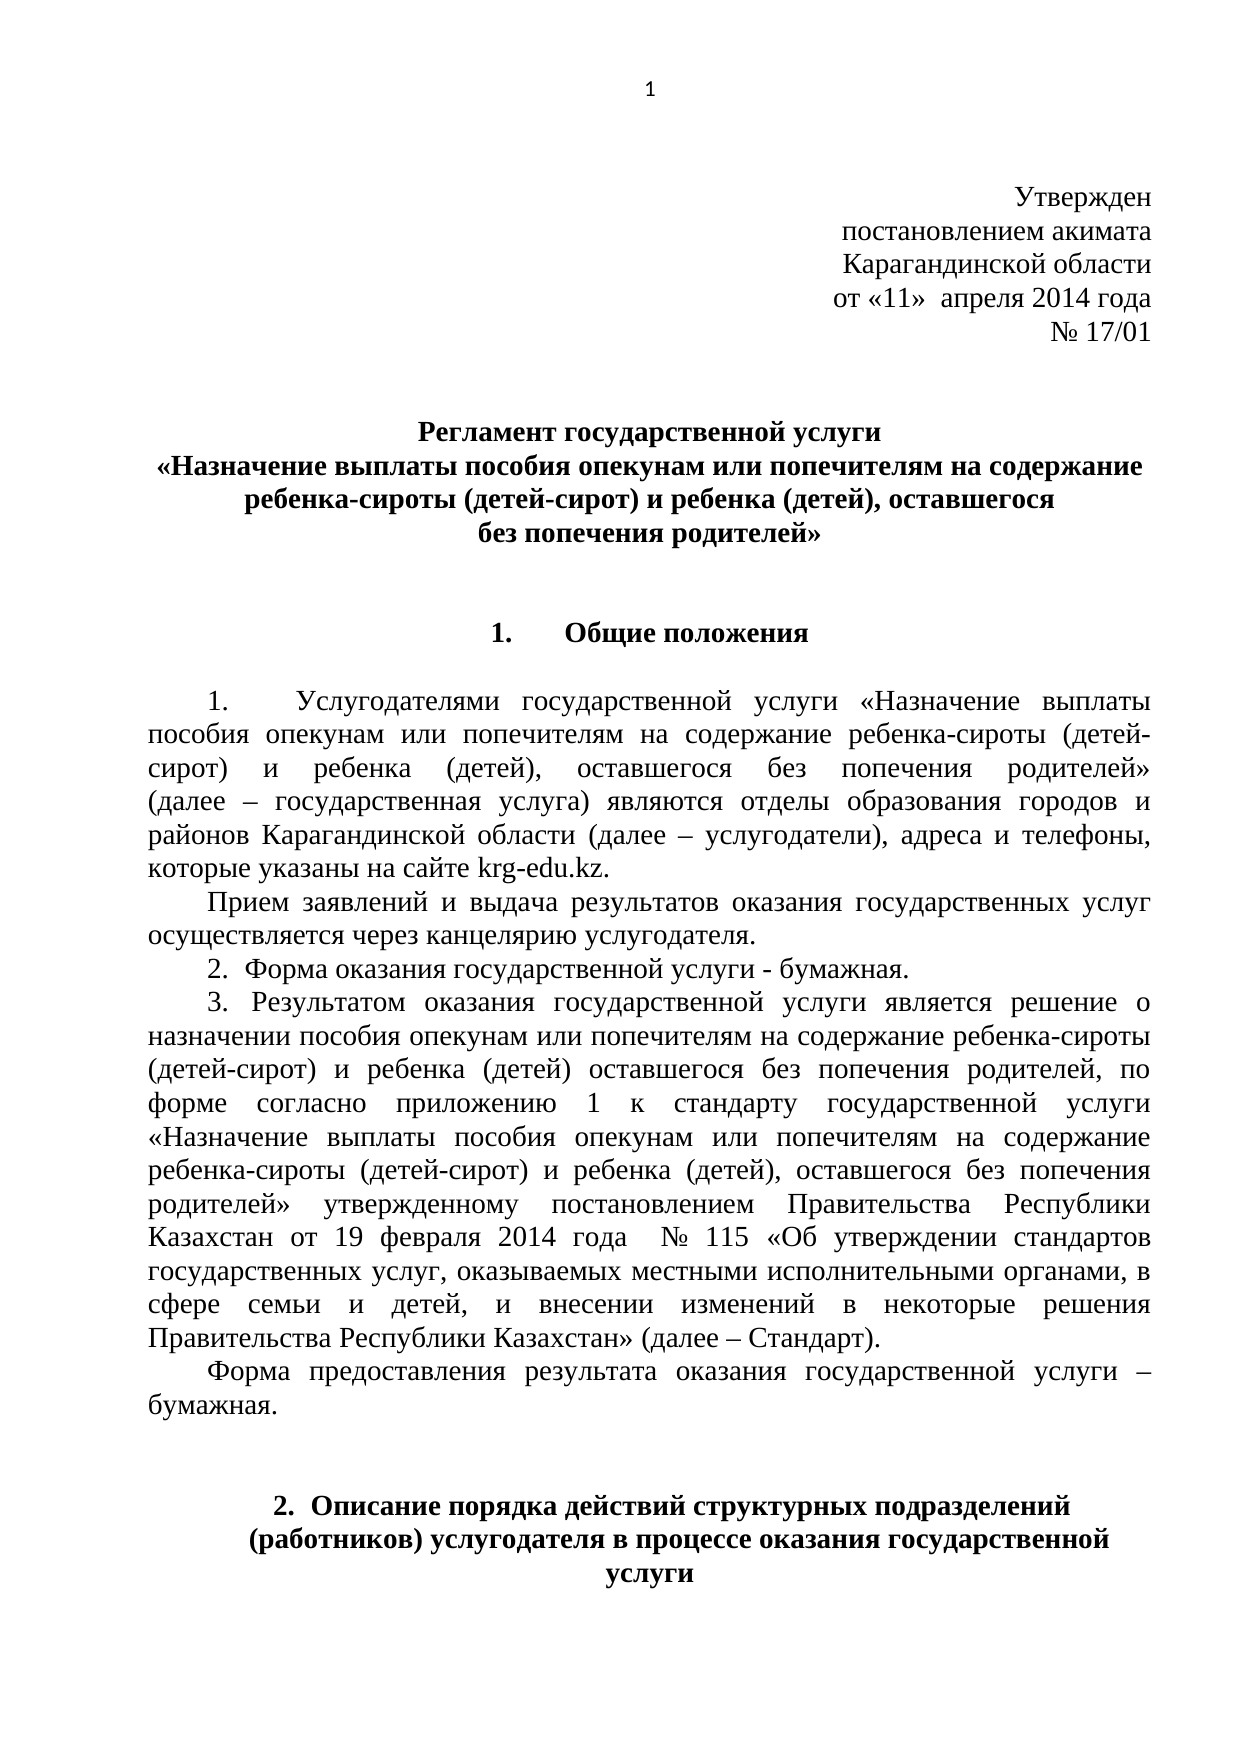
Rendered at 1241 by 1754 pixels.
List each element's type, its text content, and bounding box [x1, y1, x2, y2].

text без попечения родителей» [148, 515, 1152, 548]
text Утвержден [148, 179, 1152, 213]
list Услугодателями государственной услуги «Назначение выплаты пособия опекунам или попечителям на содержание ребенка-сироты (детей-сирот) и ребенка (детей), оставшегося без попечения родителей» (далее – государственная услуга) являются отделы образования городов и районов Карагандинской области (далее – услугодатели), адреса и телефоны, которые указаны на сайте krg-edu.kz. [148, 683, 1152, 884]
text постановлением акимата [148, 213, 1152, 247]
text (работников) услугодателя в процессе оказания государственной услуги [148, 1521, 1152, 1588]
text Регламент государственной услуги [148, 414, 1152, 448]
list Описание порядка действий структурных подразделений [192, 1488, 1152, 1521]
text от «11» апреля 2014 года [148, 280, 1152, 314]
list Форма оказания государственной услуги - бумажная. [207, 951, 1152, 984]
list Общие положения [148, 616, 1152, 649]
text Карагандинской области [148, 247, 1152, 280]
list Форма предоставления результата оказания государственной услуги – бумажная. [148, 1353, 1152, 1421]
text «Назначение выплаты пособия опекунам или попечителям на содержание ребенка-сироты (детей-сирот) и ребенка (детей), оставшегося [148, 448, 1152, 515]
list Прием заявлений и выдача результатов оказания государственных услуг осуществляется через канцелярию услугодателя. [148, 884, 1152, 951]
text № 17/01 [148, 314, 1152, 347]
list Результатом оказания государственной услуги является решение о назначении пособия опекунам или попечителям на содержание ребенка-сироты (детей-сирот) и ребенка (детей) оставшегося без попечения родителей, по форме согласно приложению 1 к стандарту государственной услуги «Назначение выплаты пособия опекунам или попечителям на содержание ребенка-сироты (детей-сирот) и ребенка (детей), оставшегося без попечения родителей» утвержденному постановлением Правительства Республики Казахстан от 19 февраля 2014 года № 115 «Об утверждении стандартов государственных услуг, оказываемых местными исполнительными органами, в сфере семьи и детей, и внесении изменений в некоторые решения Правительства Республики Казахстан» (далее – Стандарт). [148, 984, 1152, 1353]
